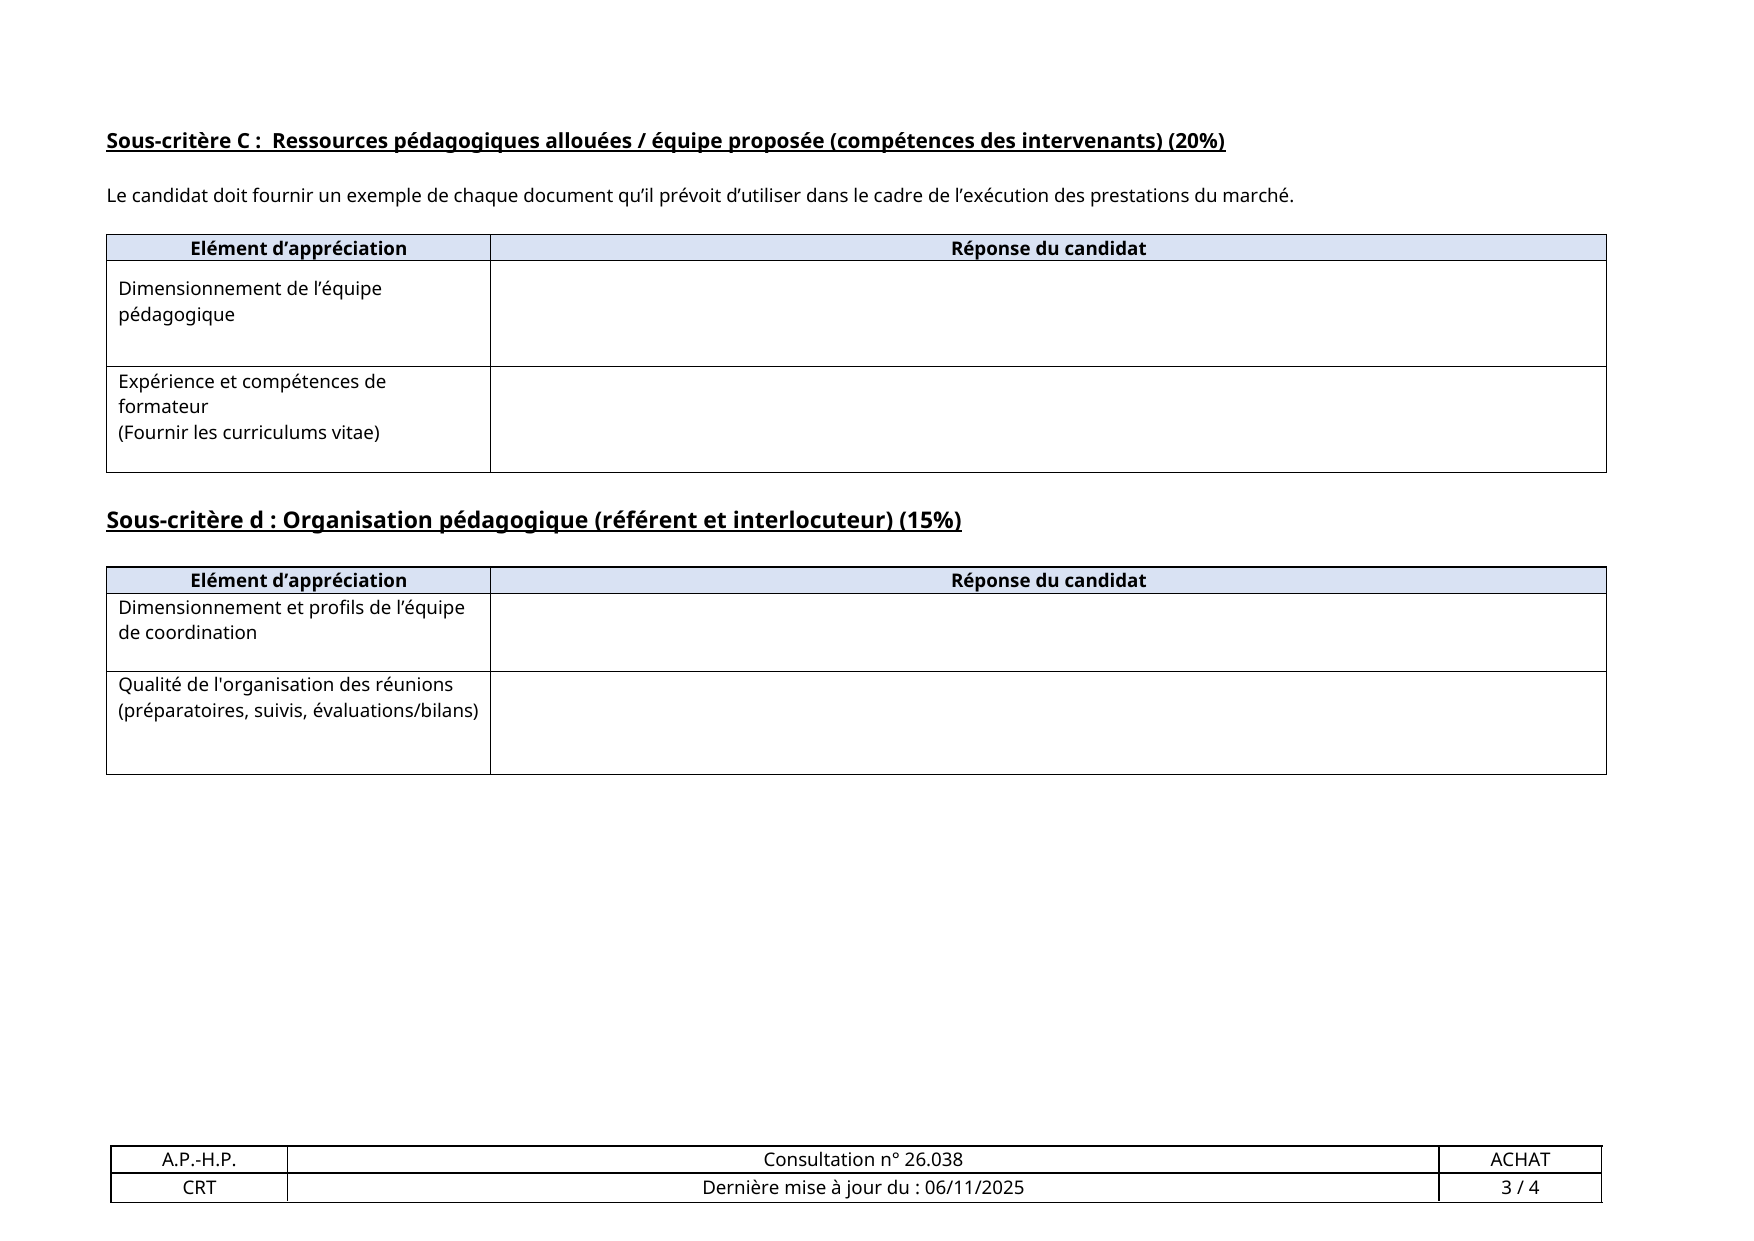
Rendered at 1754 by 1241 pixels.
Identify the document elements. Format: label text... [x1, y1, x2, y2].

table_cell Dimensionnement de l’équipe pédagogique [107, 261, 490, 366]
table_header Elément d’appréciation [107, 235, 490, 260]
table_cell [491, 261, 1606, 366]
table_cell Expérience et compétences de formateur (Fournir les curriculums vitae) [107, 367, 490, 472]
table_header Réponse du candidat [491, 235, 1606, 260]
table_header Elément d’appréciation [107, 568, 490, 593]
text Sous-critère C : Ressources pédagogiques allouées / équipe proposée (compétences des intervenants) (20%) [106, 126, 1606, 154]
table_cell Qualité de l'organisation des réunions (préparatoires, suivis, évaluations/bilans) [107, 672, 490, 774]
table_cell Dimensionnement et profils de l’équipe de coordination [107, 594, 490, 671]
table_header Réponse du candidat [491, 568, 1606, 593]
table_cell [491, 367, 1606, 472]
table_cell [491, 672, 1606, 774]
text Le candidat doit fournir un exemple de chaque document qu’il prévoit d’utiliser dans le cadre de l’exécution des prestations du marché. [106, 183, 1606, 208]
text Sous-critère d : Organisation pédagogique (référent et interlocuteur) (15%) [106, 504, 1606, 535]
table_cell [491, 594, 1606, 671]
